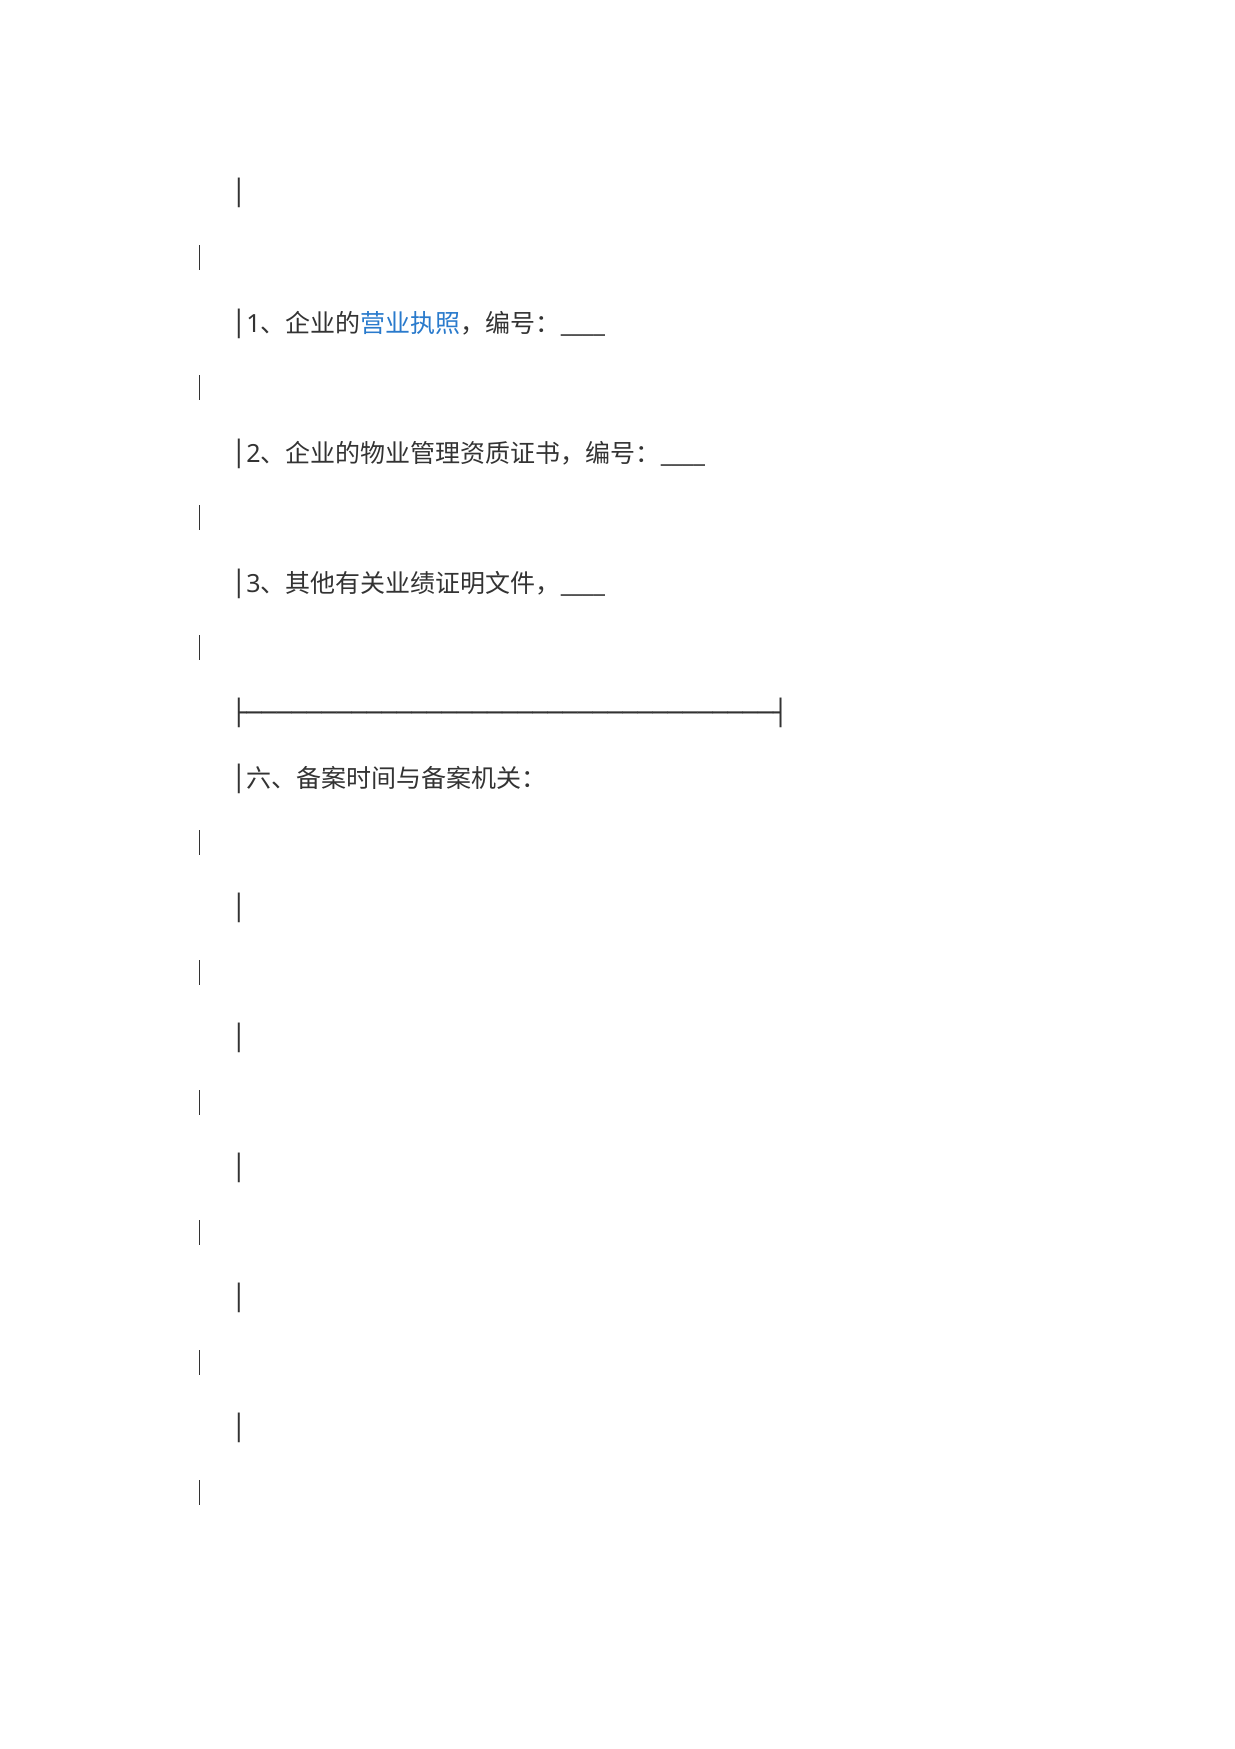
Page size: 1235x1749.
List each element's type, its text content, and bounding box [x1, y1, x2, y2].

text │ │ [187, 159, 1047, 289]
text │ │ [187, 1004, 1047, 1134]
text │六、备案时间与备案机关： │ [187, 744, 1047, 874]
text │2、企业的物业管理资质证书，编号：____ │ [187, 419, 1047, 549]
text │ │ [187, 1264, 1047, 1394]
text ├───────────────────────────────────┤ [187, 679, 1047, 744]
text │3、其他有关业绩证明文件，____ │ [187, 549, 1047, 679]
text │ │ [187, 874, 1047, 1004]
text │1、企业的营业执照，编号：____ │ [187, 289, 1047, 419]
text │ │ [187, 1134, 1047, 1264]
text │ │ [187, 1394, 1047, 1524]
